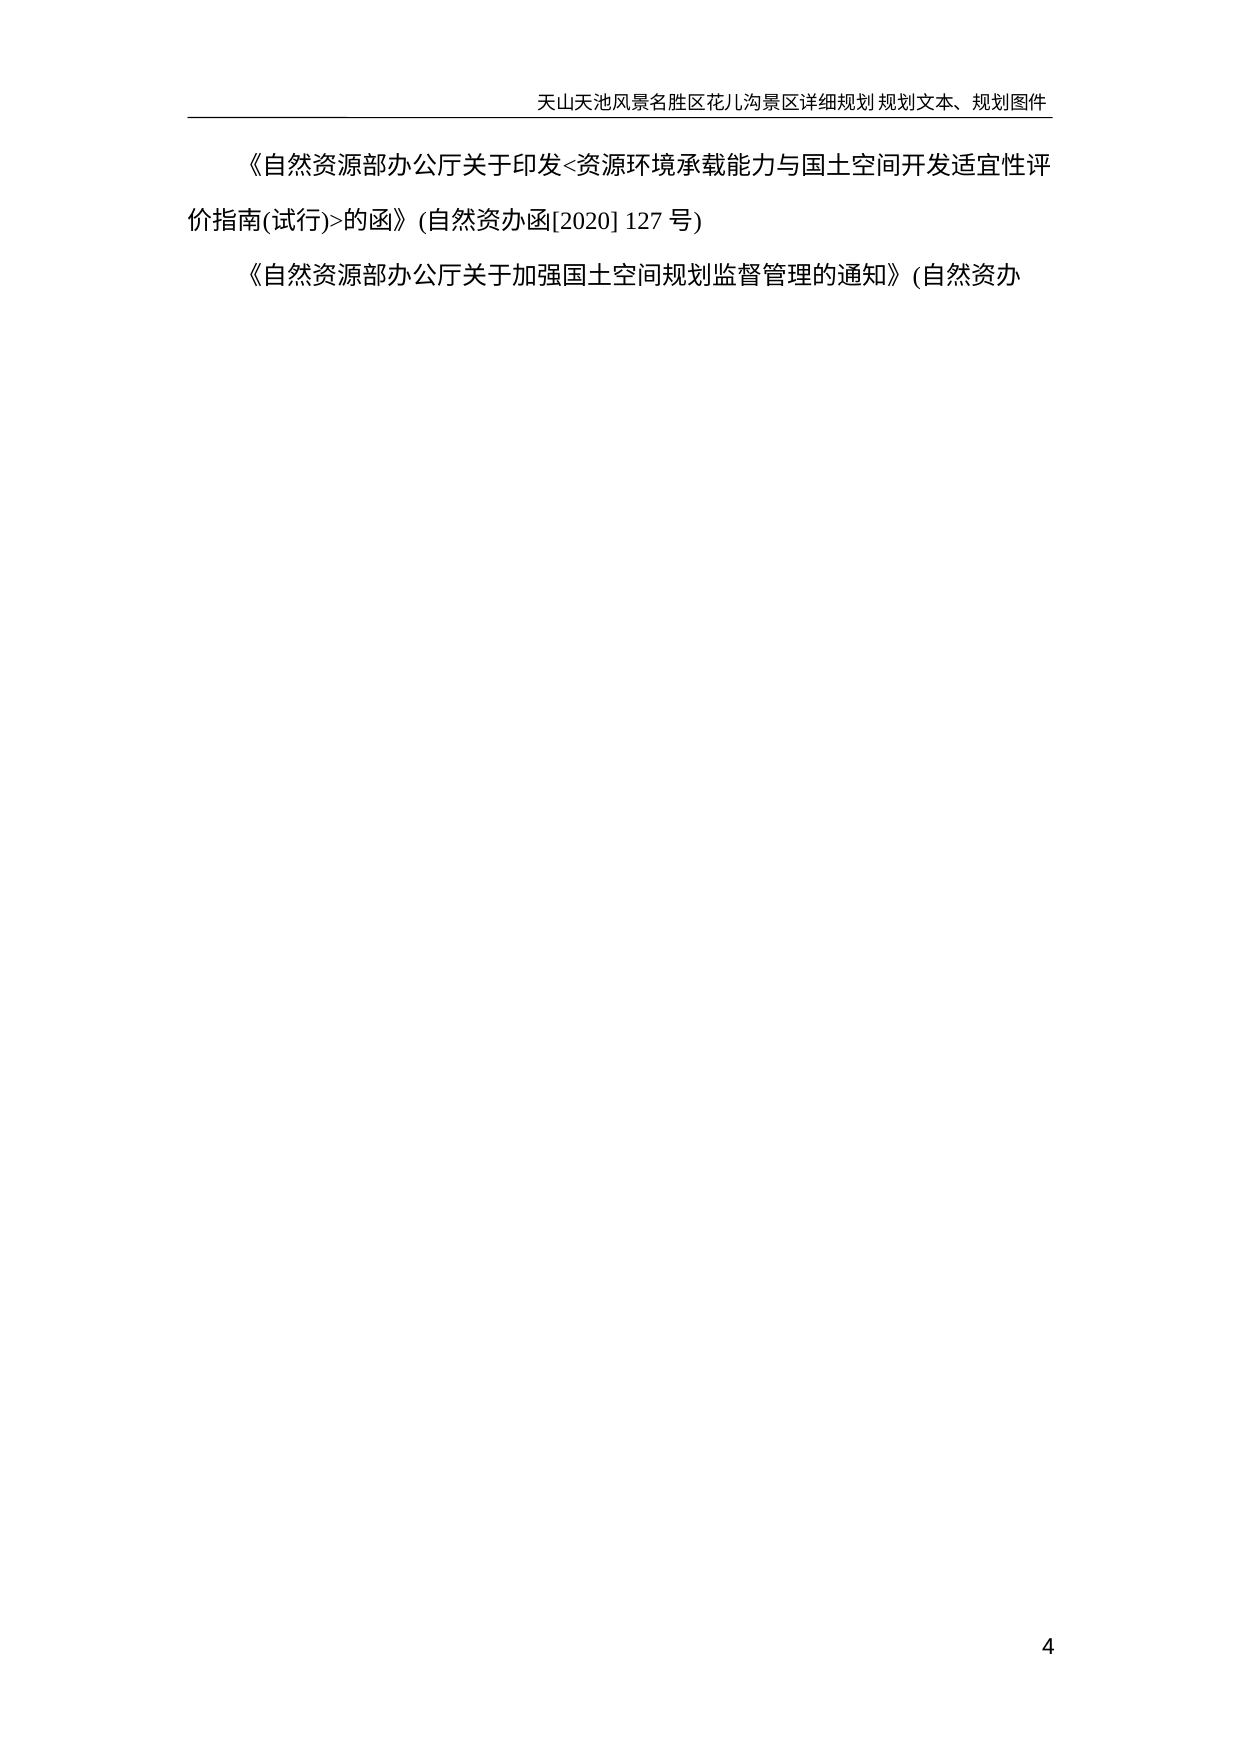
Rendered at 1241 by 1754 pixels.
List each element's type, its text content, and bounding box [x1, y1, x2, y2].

text 《自然资源部办公厅关于印发<资源环境承载能力与国土空间开发适宜性评价指南(试行)>的函》(自然资办函[2020] 127 号) [187, 146, 1053, 237]
text 《自然资源部办公厅关于加强国土空间规划监督管理的通知》(自然资办 [237, 255, 1113, 292]
